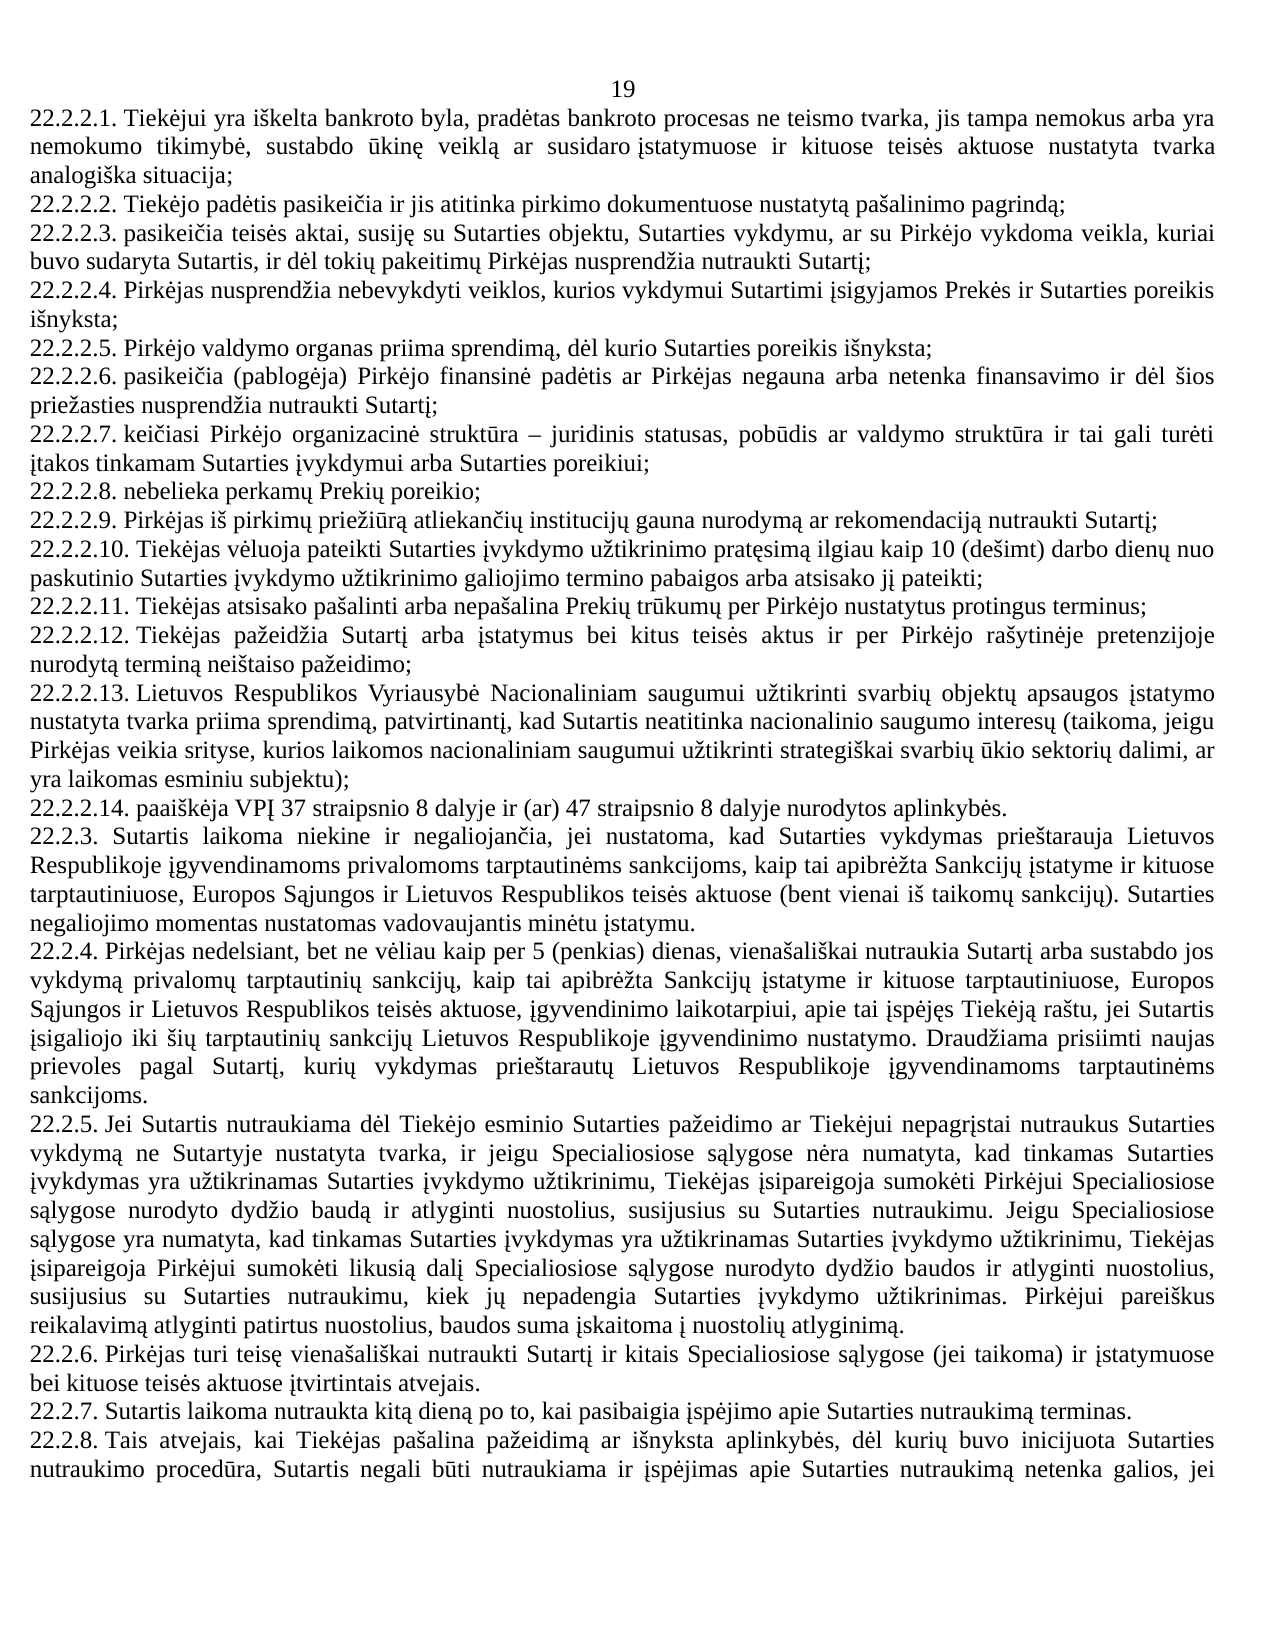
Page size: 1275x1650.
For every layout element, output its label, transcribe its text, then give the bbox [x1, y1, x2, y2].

text 22.2.2.10. Tiekėjas vėluoja pateikti Sutarties įvykdymo užtikrinimo pratęsimą ilgiau kaip 10 (dešimt) darbo dienų nuo paskutinio Sutarties įvykdymo užtikrinimo galiojimo termino pabaigos arba atsisako jį pateikti; [29, 534, 1216, 591]
text 22.2.6. Pirkėjas turi teisę vienašališkai nutraukti Sutartį ir kitais Specialiosiose sąlygose (jei taikoma) ir įstatymuose bei kituose teisės aktuose įtvirtintais atvejais. [29, 1339, 1216, 1396]
text 22.2.2.7. keičiasi Pirkėjo organizacinė struktūra – juridinis statusas, pobūdis ar valdymo struktūra ir tai gali turėti įtakos tinkamam Sutarties įvykdymui arba Sutarties poreikiui; [29, 419, 1216, 476]
text 22.2.2.12. Tiekėjas pažeidžia Sutartį arba įstatymus bei kitus teisės aktus ir per Pirkėjo rašytinėje pretenzijoje nurodytą terminą neištaiso pažeidimo; [29, 620, 1216, 678]
text 22.2.2.13. Lietuvos Respublikos Vyriausybė Nacionaliniam saugumui užtikrinti svarbių objektų apsaugos įstatymo nustatyta tvarka priima sprendimą, patvirtinantį, kad Sutartis neatitinka nacionalinio saugumo interesų (taikoma, jeigu Pirkėjas veikia srityse, kurios laikomos nacionaliniam saugumui užtikrinti strategiškai svarbių ūkio sektorių dalimi, ar yra laikomas esminiu subjektu); [29, 678, 1216, 793]
text 22.2.2.14. paaiškėja VPĮ 37 straipsnio 8 dalyje ir (ar) 47 straipsnio 8 dalyje nurodytos aplinkybės. [29, 793, 1216, 821]
text 22.2.2.6. pasikeičia (pablogėja) Pirkėjo finansinė padėtis ar Pirkėjas negauna arba netenka finansavimo ir dėl šios priežasties nusprendžia nutraukti Sutartį; [29, 361, 1216, 419]
text 22.2.2.1. Tiekėjui yra iškelta bankroto byla, pradėtas bankroto procesas ne teismo tvarka, jis tampa nemokus arba yra nemokumo tikimybė, sustabdo ūkinę veiklą ar susidaro įstatymuose ir kituose teisės aktuose nustatyta tvarka analogiška situacija; [29, 103, 1216, 189]
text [29, 1425, 1216, 1483]
text 22.2.4. Pirkėjas nedelsiant, bet ne vėliau kaip per 5 (penkias) dienas, vienašališkai nutraukia Sutartį arba sustabdo jos vykdymą privalomų tarptautinių sankcijų, kaip tai apibrėžta Sankcijų įstatyme ir kituose tarptautiniuose, Europos Sąjungos ir Lietuvos Respublikos teisės aktuose, įgyvendinimo laikotarpiui, apie tai įspėjęs Tiekėją raštu, jei Sutartis įsigaliojo iki šių tarptautinių sankcijų Lietuvos Respublikoje įgyvendinimo nustatymo. Draudžiama prisiimti naujas prievoles pagal Sutartį, kurių vykdymas prieštarautų Lietuvos Respublikoje įgyvendinamoms tarptautinėms sankcijoms. [29, 936, 1216, 1109]
text 22.2.2.4. Pirkėjas nusprendžia nebevykdyti veiklos, kurios vykdymui Sutartimi įsigyjamos Prekės ir Sutarties poreikis išnyksta; [29, 275, 1216, 333]
text 22.2.5. Jei Sutartis nutraukiama dėl Tiekėjo esminio Sutarties pažeidimo ar Tiekėjui nepagrįstai nutraukus Sutarties vykdymą ne Sutartyje nustatyta tvarka, ir jeigu Specialiosiose sąlygose nėra numatyta, kad tinkamas Sutarties įvykdymas yra užtikrinamas Sutarties įvykdymo užtikrinimu, Tiekėjas įsipareigoja sumokėti Pirkėjui Specialiosiose sąlygose nurodyto dydžio baudą ir atlyginti nuostolius, susijusius su Sutarties nutraukimu. Jeigu Specialiosiose sąlygose yra numatyta, kad tinkamas Sutarties įvykdymas yra užtikrinamas Sutarties įvykdymo užtikrinimu, Tiekėjas įsipareigoja Pirkėjui sumokėti likusią dalį Specialiosiose sąlygose nurodyto dydžio baudos ir atlyginti nuostolius, susijusius su Sutarties nutraukimu, kiek jų nepadengia Sutarties įvykdymo užtikrinimas. Pirkėjui pareiškus reikalavimą atlyginti patirtus nuostolius, baudos suma įskaitoma į nuostolių atlyginimą. [29, 1109, 1216, 1339]
text 22.2.2.9. Pirkėjas iš pirkimų priežiūrą atliekančių institucijų gauna nurodymą ar rekomendaciją nutraukti Sutartį; [29, 505, 1216, 534]
text 22.2.7. Sutartis laikoma nutraukta kitą dieną po to, kai pasibaigia įspėjimo apie Sutarties nutraukimą terminas. [29, 1396, 1216, 1425]
text 22.2.2.3. pasikeičia teisės aktai, susiję su Sutarties objektu, Sutarties vykdymu, ar su Pirkėjo vykdoma veikla, kuriai buvo sudaryta Sutartis, ir dėl tokių pakeitimų Pirkėjas nusprendžia nutraukti Sutartį; [29, 218, 1216, 275]
text 22.2.2.2. Tiekėjo padėtis pasikeičia ir jis atitinka pirkimo dokumentuose nustatytą pašalinimo pagrindą; [29, 189, 1216, 218]
text 22.2.2.5. Pirkėjo valdymo organas priima sprendimą, dėl kurio Sutarties poreikis išnyksta; [29, 333, 1216, 361]
text 22.2.3. Sutartis laikoma niekine ir negaliojančia, jei nustatoma, kad Sutarties vykdymas prieštarauja Lietuvos Respublikoje įgyvendinamoms privalomoms tarptautinėms sankcijoms, kaip tai apibrėžta Sankcijų įstatyme ir kituose tarptautiniuose, Europos Sąjungos ir Lietuvos Respublikos teisės aktuose (bent vienai iš taikomų sankcijų). Sutarties negaliojimo momentas nustatomas vadovaujantis minėtu įstatymu. [29, 821, 1216, 936]
text 22.2.2.11. Tiekėjas atsisako pašalinti arba nepašalina Prekių trūkumų per Pirkėjo nustatytus protingus terminus; [29, 591, 1216, 620]
text 22.2.2.8. nebelieka perkamų Prekių poreikio; [29, 476, 1216, 505]
